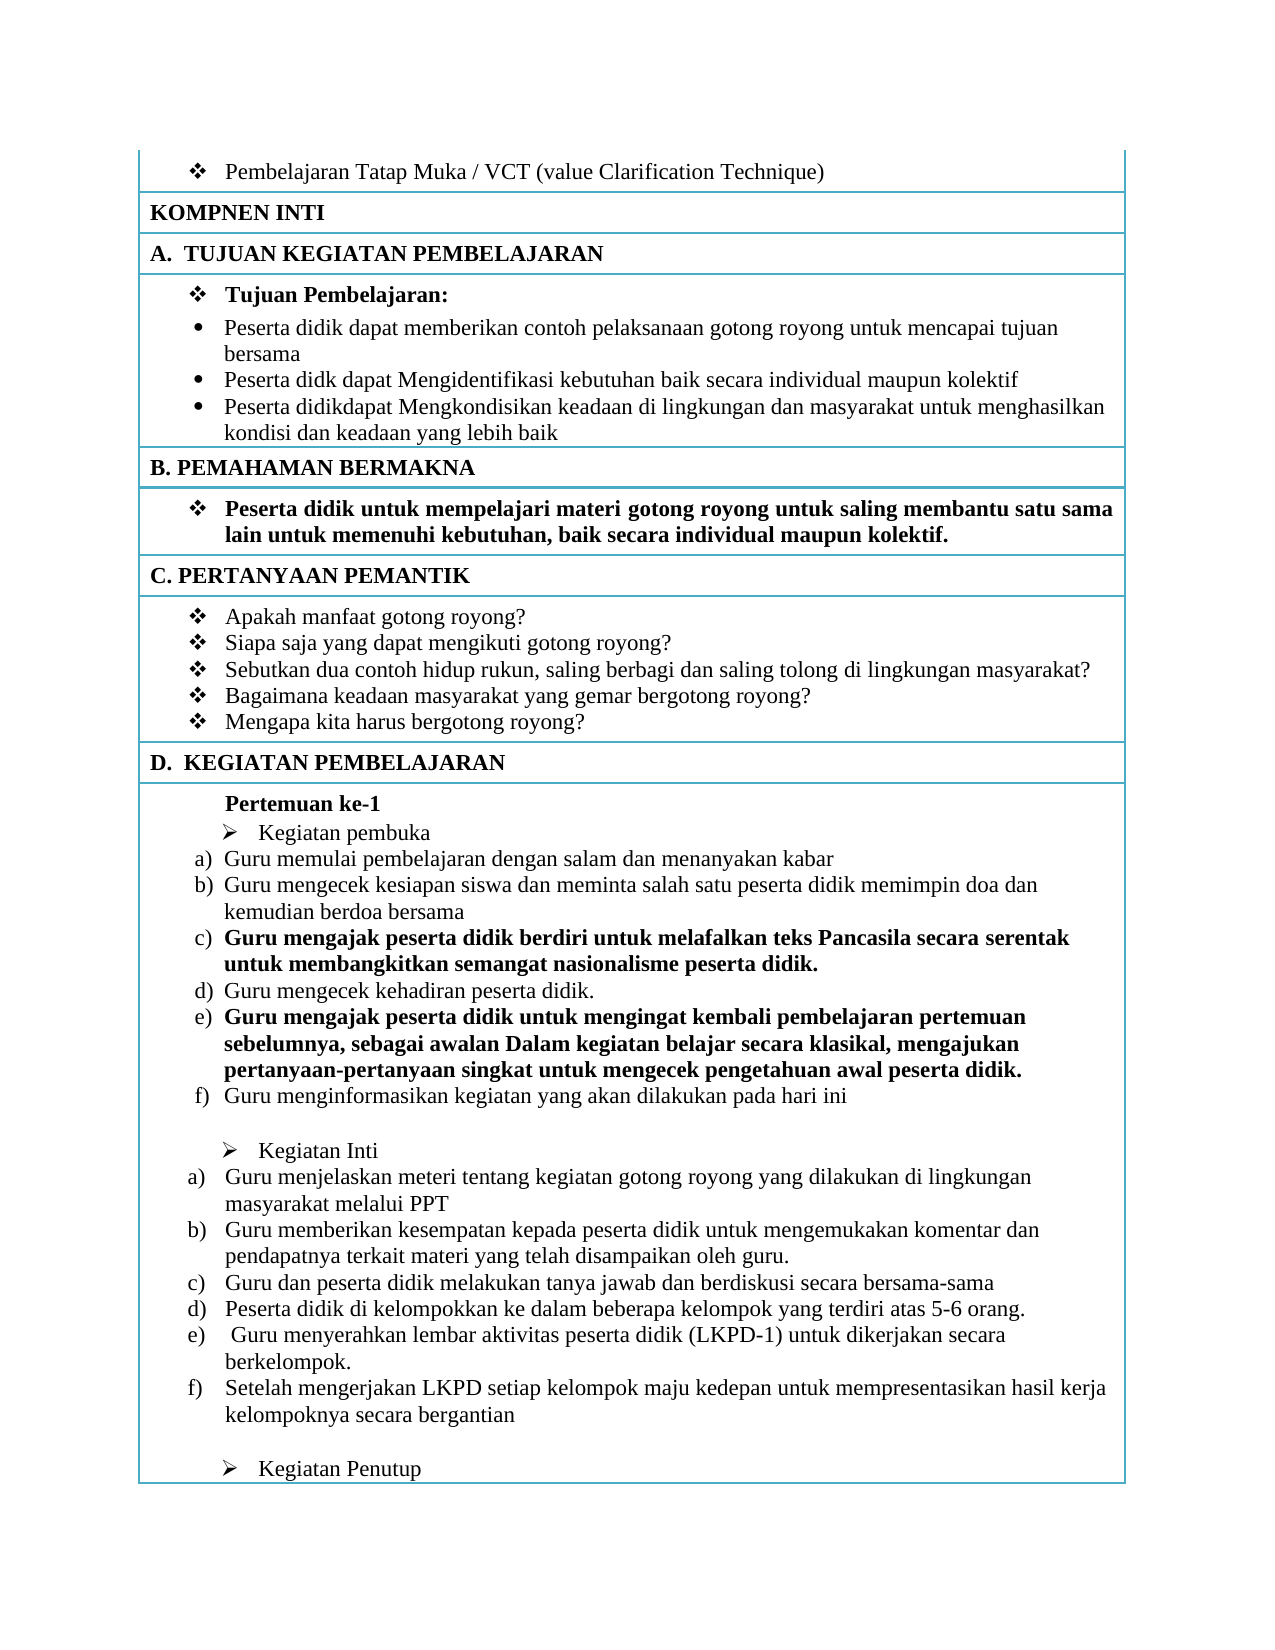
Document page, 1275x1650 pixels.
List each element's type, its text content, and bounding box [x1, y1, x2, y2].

table_cell Peserta didik untuk mempelajari materi gotong royong untuk saling membantu satu sama lain untuk memenuhi kebutuhan, baik secara individual maupun kolektif. [140, 489, 1124, 554]
table_cell A. TUJUAN KEGIATAN PEMBELAJARAN [140, 234, 1124, 273]
table_cell C. PERTANYAAN PEMANTIK [140, 556, 1124, 595]
table_cell Tujuan Pembelajaran: Peserta didik dapat memberikan contoh pelaksanaan gotong royong untuk mencapai tujuan bersama Peserta didk dapat Mengidentifikasi kebutuhan baik secara individual maupun kolektif Peserta didikdapat Mengkondisikan keadaan di lingkungan dan masyarakat untuk menghasilkan kondisi dan keadaan yang lebih baik [140, 275, 1124, 446]
table_cell Pembelajaran Tatap Muka / VCT (value Clarification Technique) [140, 150, 1124, 191]
table_cell B. PEMAHAMAN BERMAKNA [140, 448, 1124, 486]
table_cell KOMPNEN INTI [140, 193, 1124, 232]
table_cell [140, 784, 1124, 1482]
table_cell Apakah manfaat gotong royong? Siapa saja yang dapat mengikuti gotong royong? Sebutkan dua contoh hidup rukun, saling berbagi dan saling tolong di lingkungan masyarakat? Bagaimana keadaan masyarakat yang gemar bergotong royong? Mengapa kita harus bergotong royong? [140, 597, 1124, 741]
table_cell D. KEGIATAN PEMBELAJARAN [140, 743, 1124, 782]
